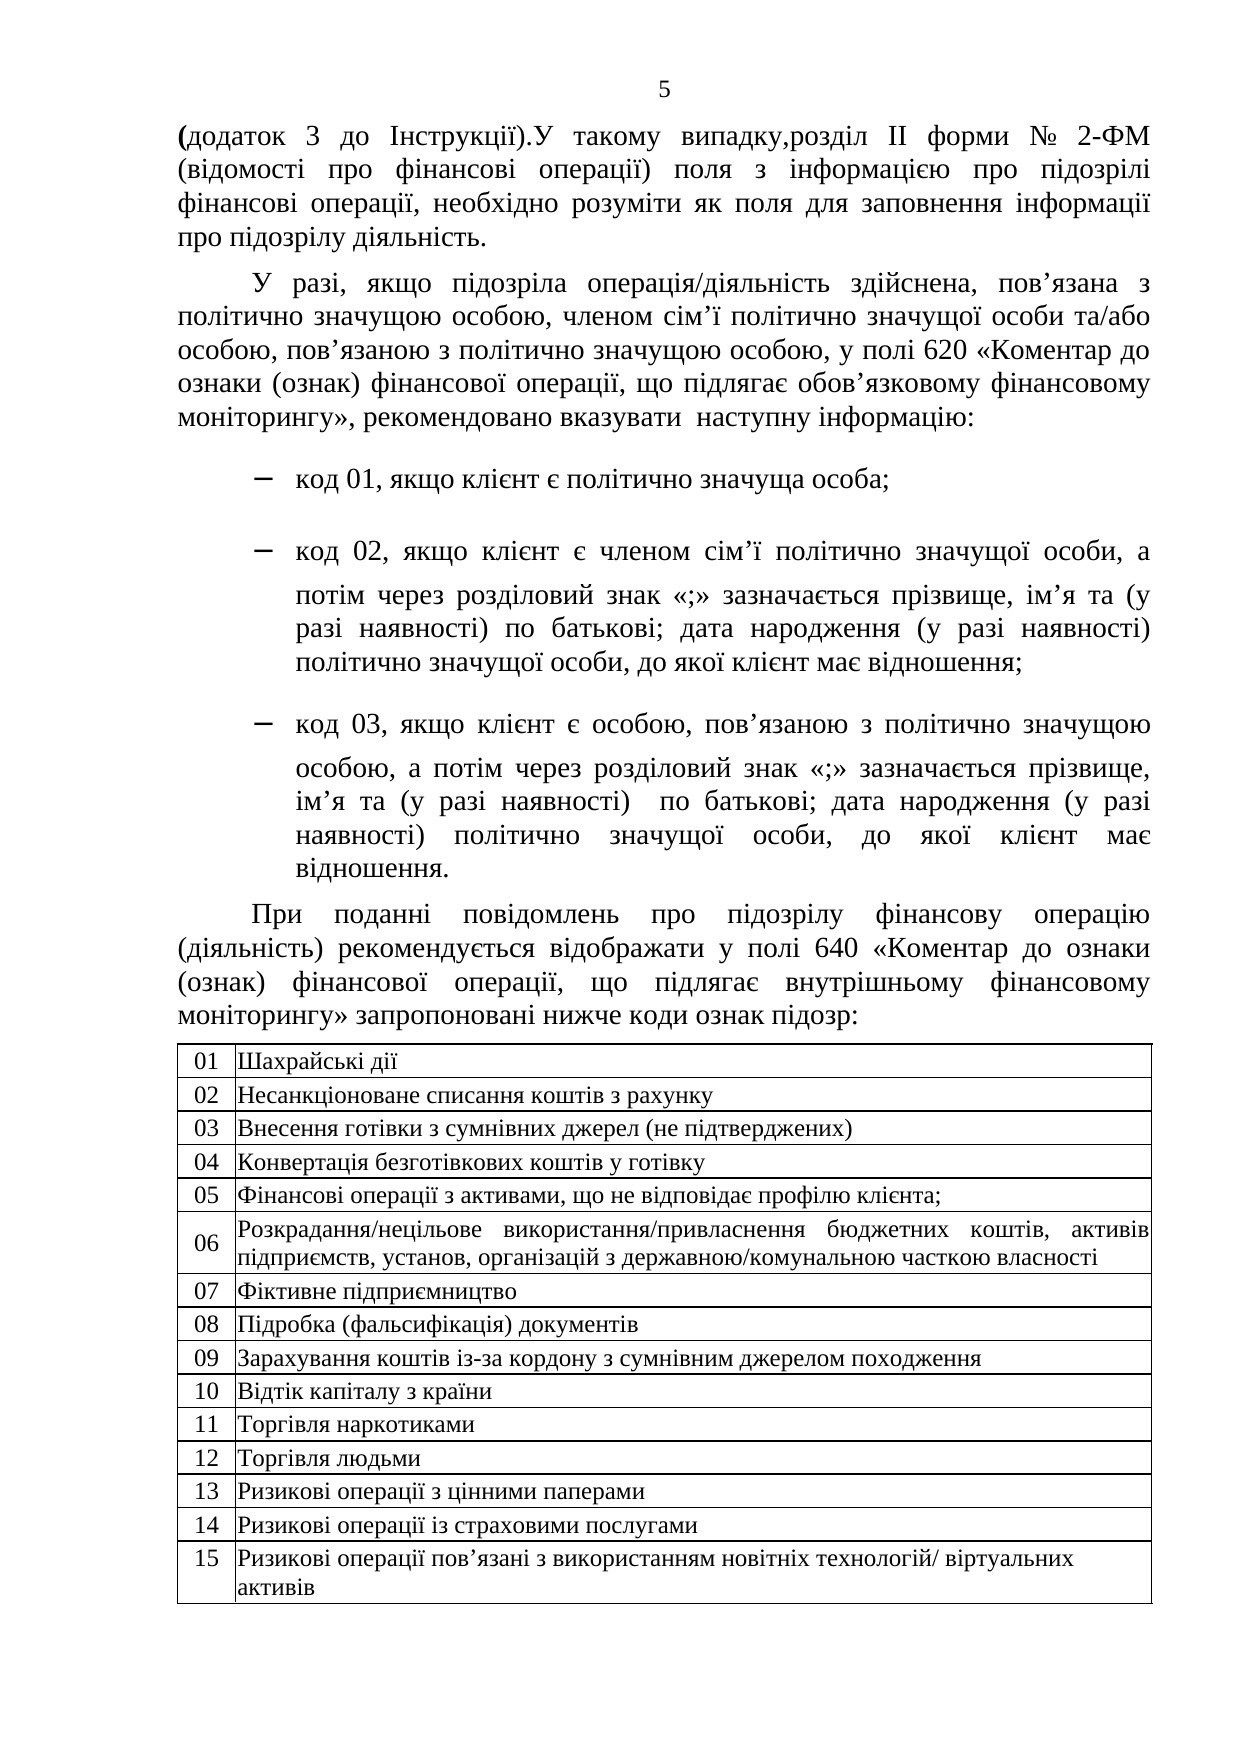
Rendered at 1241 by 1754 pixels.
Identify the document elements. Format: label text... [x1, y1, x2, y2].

table_header 01 [178, 1045, 235, 1077]
table_cell Фінансові операції з активами, що не відповідає профілю клієнта; [236, 1179, 1151, 1211]
table_cell Ризикові операції з цінними паперами [236, 1475, 1151, 1507]
text У разі, якщо підозріла операція/діяльність здійснена, пов’язана з політично значущою особою, членом сім’ї політично значущої особи та/або особою, пов’язаною з політично значущою особою, у полі 620 «Коментар до ознаки (ознак) фінансової операції, що підлягає обов’язковому фінансовому моніторингу», рекомендовано вказувати наступну інформацію: [177, 265, 1152, 432]
table_cell 10 [178, 1375, 235, 1406]
table_cell 09 [178, 1341, 235, 1373]
table_cell 08 [178, 1308, 235, 1339]
table_cell 14 [178, 1508, 235, 1540]
table_cell 06 [178, 1212, 235, 1273]
table_cell 11 [178, 1408, 235, 1440]
list код 03, якщо клієнт є особою, пов’язаною з політично значущою особою, а потім через розділовий знак «;» зазначається прізвище, ім’я та (у разі наявності) по батькові; дата народження (у разі наявності) політично значущої особи, до якої клієнт має відношення. [251, 690, 1152, 884]
table_cell 15 [178, 1542, 235, 1602]
table_cell Ризикові операції із страховими послугами [236, 1508, 1151, 1540]
table_header Шахрайські дії [236, 1045, 1151, 1077]
table_cell Ризикові операції пов’язані з використанням новітніх технологій/ віртуальних активів [236, 1542, 1151, 1602]
table_cell Фіктивне підприємництво [236, 1274, 1151, 1306]
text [177, 118, 1152, 252]
table_cell 12 [178, 1442, 235, 1473]
table_cell 05 [178, 1179, 235, 1211]
list код 01, якщо клієнт є політично значуща особа; [251, 445, 1152, 505]
table_cell Торгівля наркотиками [236, 1408, 1151, 1440]
table_cell 07 [178, 1274, 235, 1306]
text При поданні повідомлень про підозрілу фінансову операцію (діяльність) рекомендується відображати у полі 640 «Коментар до ознаки (ознак) фінансової операції, що підлягає внутрішньому фінансовому моніторингу» запропоновані нижче коди ознак підозр: [177, 897, 1152, 1031]
table_cell Зарахування коштів із-за кордону з сумнівним джерелом походження [236, 1341, 1151, 1373]
table_cell 04 [178, 1145, 235, 1177]
table_cell Торгівля людьми [236, 1442, 1151, 1473]
table_cell 13 [178, 1475, 235, 1507]
table_cell Конвертація безготівкових коштів у готівку [236, 1145, 1151, 1177]
table_cell Підробка (фальсифікація) документів [236, 1308, 1151, 1339]
list код 02, якщо клієнт є членом сім’ї політично значущої особи, а потім через розділовий знак «;» зазначається прізвище, ім’я та (у разі наявності) по батькові; дата народження (у разі наявності) політично значущої особи, до якої клієнт має відношення; [251, 517, 1152, 678]
table_cell Розкрадання/нецільове використання/привласнення бюджетних коштів, активів підприємств, установ, організацій з державною/комунальною часткою власності [236, 1212, 1151, 1273]
table_cell Внесення готівки з сумнівних джерел (не підтверджених) [236, 1112, 1151, 1144]
table_cell 02 [178, 1078, 235, 1110]
table_cell 03 [178, 1112, 235, 1144]
table_cell Відтік капіталу з країни [236, 1375, 1151, 1406]
table_cell Несанкціоноване списання коштів з рахунку [236, 1078, 1151, 1110]
